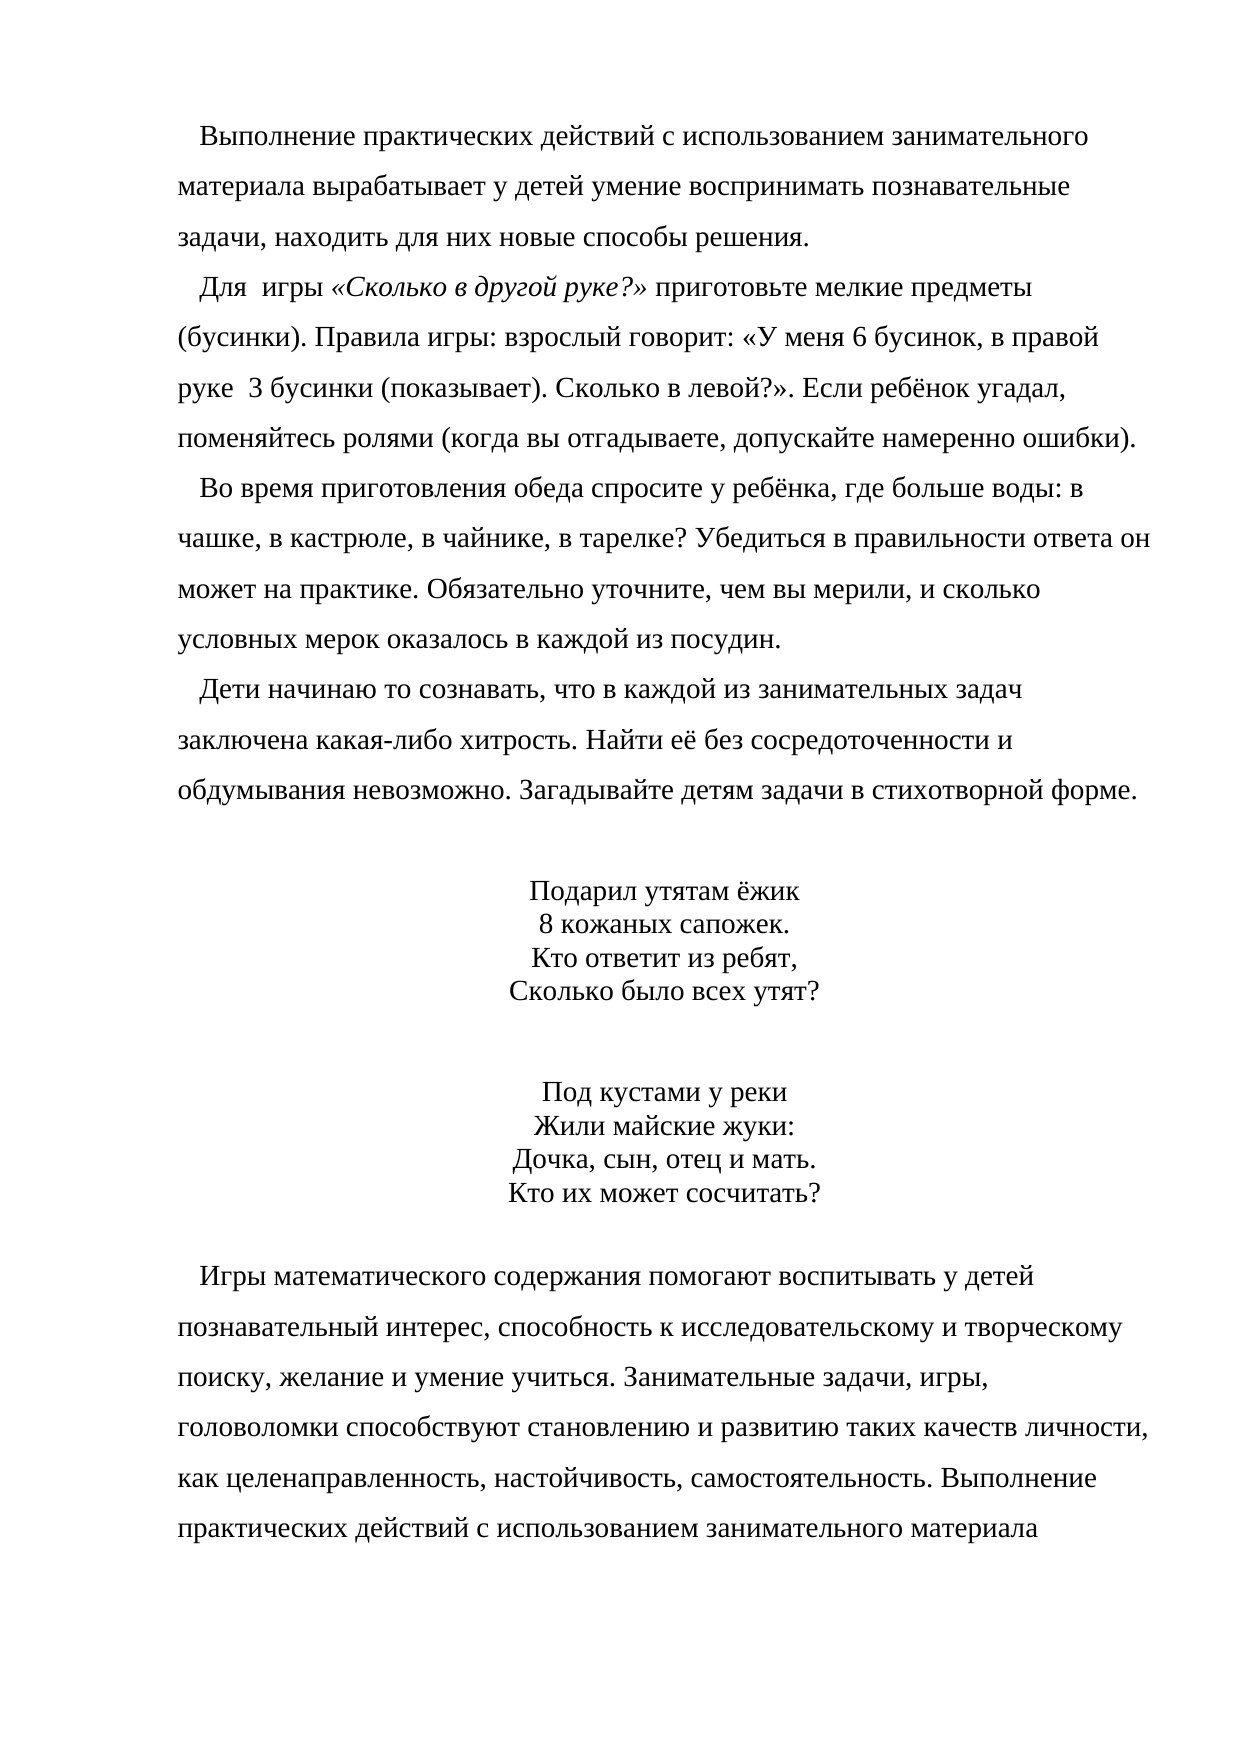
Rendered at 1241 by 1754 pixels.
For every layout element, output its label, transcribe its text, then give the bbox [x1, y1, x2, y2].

text Сколько было всех утят? [177, 973, 1152, 1007]
text Дети начинаю то сознавать, что в каждой из занимательных задач заключена какая-либо хитрость. Найти её без сосредоточенности и обдумывания невозможно. Загадывайте детям задачи в стихотворной форме. [177, 672, 1152, 806]
text Выполнение практических действий с использованием занимательного материала вырабатывает у детей умение воспринимать познавательные задачи, находить для них новые способы решения. [177, 118, 1152, 252]
text Для игры «Сколько в другой руке?» приготовьте мелкие предметы (бусинки). Правила игры: взрослый говорит: «У меня 6 бусинок, в правой руке 3 бусинки (показывает). Сколько в левой?». Если ребёнок угадал, поменяйтесь ролями (когда вы отгадываете, допускайте намеренно ошибки). [177, 269, 1152, 453]
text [177, 1258, 1152, 1544]
text Подарил утятам ёжик [177, 873, 1152, 906]
text Кто ответит из ребят, [177, 940, 1152, 973]
text Во время приготовления обеда спросите у ребёнка, где больше воды: в чашке, в кастрюле, в чайнике, в тарелке? Убедиться в правильности ответа он может на практике. Обязательно уточните, чем вы мерили, и сколько условных мерок оказалось в каждой из посудин. [177, 470, 1152, 655]
text Кто их может сосчитать? [177, 1175, 1152, 1208]
text Под кустами у реки [177, 1074, 1152, 1108]
text 8 кожаных сапожек. [177, 906, 1152, 940]
text Жили майские жуки: [177, 1108, 1152, 1141]
text Дочка, сын, отец и мать. [177, 1141, 1152, 1175]
